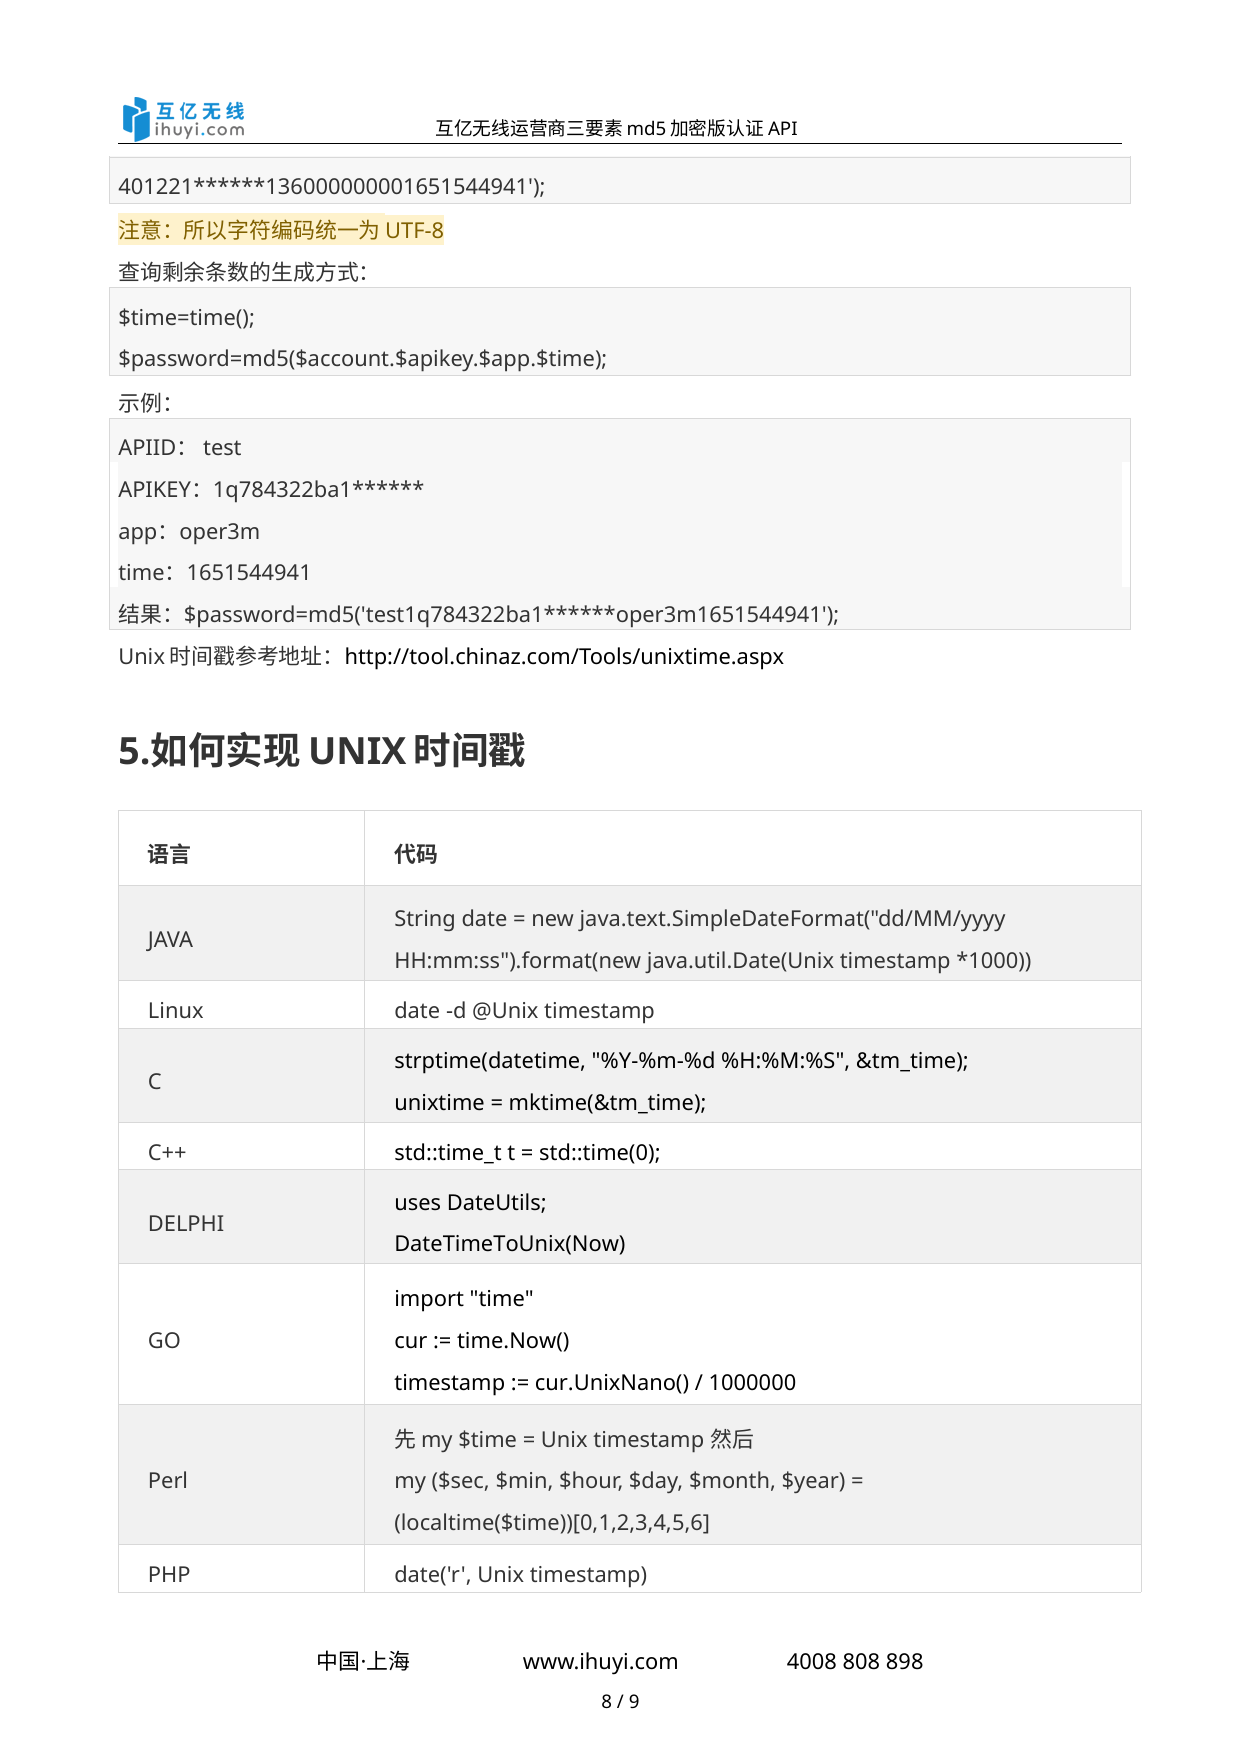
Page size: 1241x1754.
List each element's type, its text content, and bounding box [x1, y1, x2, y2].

text APIID： test [110, 419, 1130, 462]
table_cell date('r', Unix timestamp) [365, 1545, 1141, 1592]
text $time=time(); [110, 288, 1130, 328]
text app：oper3m [118, 504, 1122, 546]
text 结果：$password=md5('test1q784322ba1******oper3m1651544941'); [110, 584, 1130, 629]
text $password=md5($account.$apikey.$app.$time); [110, 328, 1130, 375]
text 注意：所以字符编码统一为UTF-8 [118, 204, 1122, 245]
table_cell uses DateUtils; DateTimeToUnix(Now) [365, 1170, 1141, 1263]
table_cell std::time_t t = std::time(0); [365, 1123, 1141, 1169]
table_cell String date = new java.text.SimpleDateFormat("dd/MM/yyyy HH:mm:ss").format(new java.util.Date(Unix timestamp *1000)) [365, 886, 1141, 980]
subtitle 5.如何实现UNIX时间戳 [118, 721, 1122, 776]
table_cell Linux [119, 981, 364, 1028]
text 查询剩余条数的生成方式： [118, 245, 1122, 287]
table_header 代码 [365, 811, 1141, 885]
table_cell PHP [119, 1545, 364, 1592]
table_cell 先 my $time = Unix timestamp 然后 my ($sec, $min, $hour, $day, $month, $year) = (localtime($time))[0,1,2,3,4,5,6] [365, 1405, 1141, 1544]
text time：1651544941 [118, 546, 1122, 584]
text 示例： [118, 376, 1122, 418]
table_cell DELPHI [119, 1170, 364, 1263]
text Unix时间戳参考地址：http://tool.chinaz.com/Tools/unixtime.aspx [118, 630, 1122, 671]
table_cell strptime(datetime, "%Y-%m-%d %H:%M:%S", &tm_time); unixtime = mktime(&tm_time); [365, 1029, 1141, 1122]
table_cell GO [119, 1264, 364, 1404]
table_cell import "time" cur := time.Now() timestamp := cur.UnixNano() / 1000000 [365, 1264, 1141, 1404]
text APIKEY：1q784322ba1****** [118, 462, 1122, 504]
picture [118, 88, 249, 143]
table_header 语言 [119, 811, 364, 885]
table_cell Perl [119, 1405, 364, 1544]
text 结果：$password=md5('test1q784322b******oper3m张三401221******136000000001651544941'); [110, 158, 1130, 203]
table_cell JAVA [119, 886, 364, 980]
table_cell C [119, 1029, 364, 1122]
table_cell date -d @Unix timestamp [365, 981, 1141, 1028]
table_cell C++ [119, 1123, 364, 1169]
